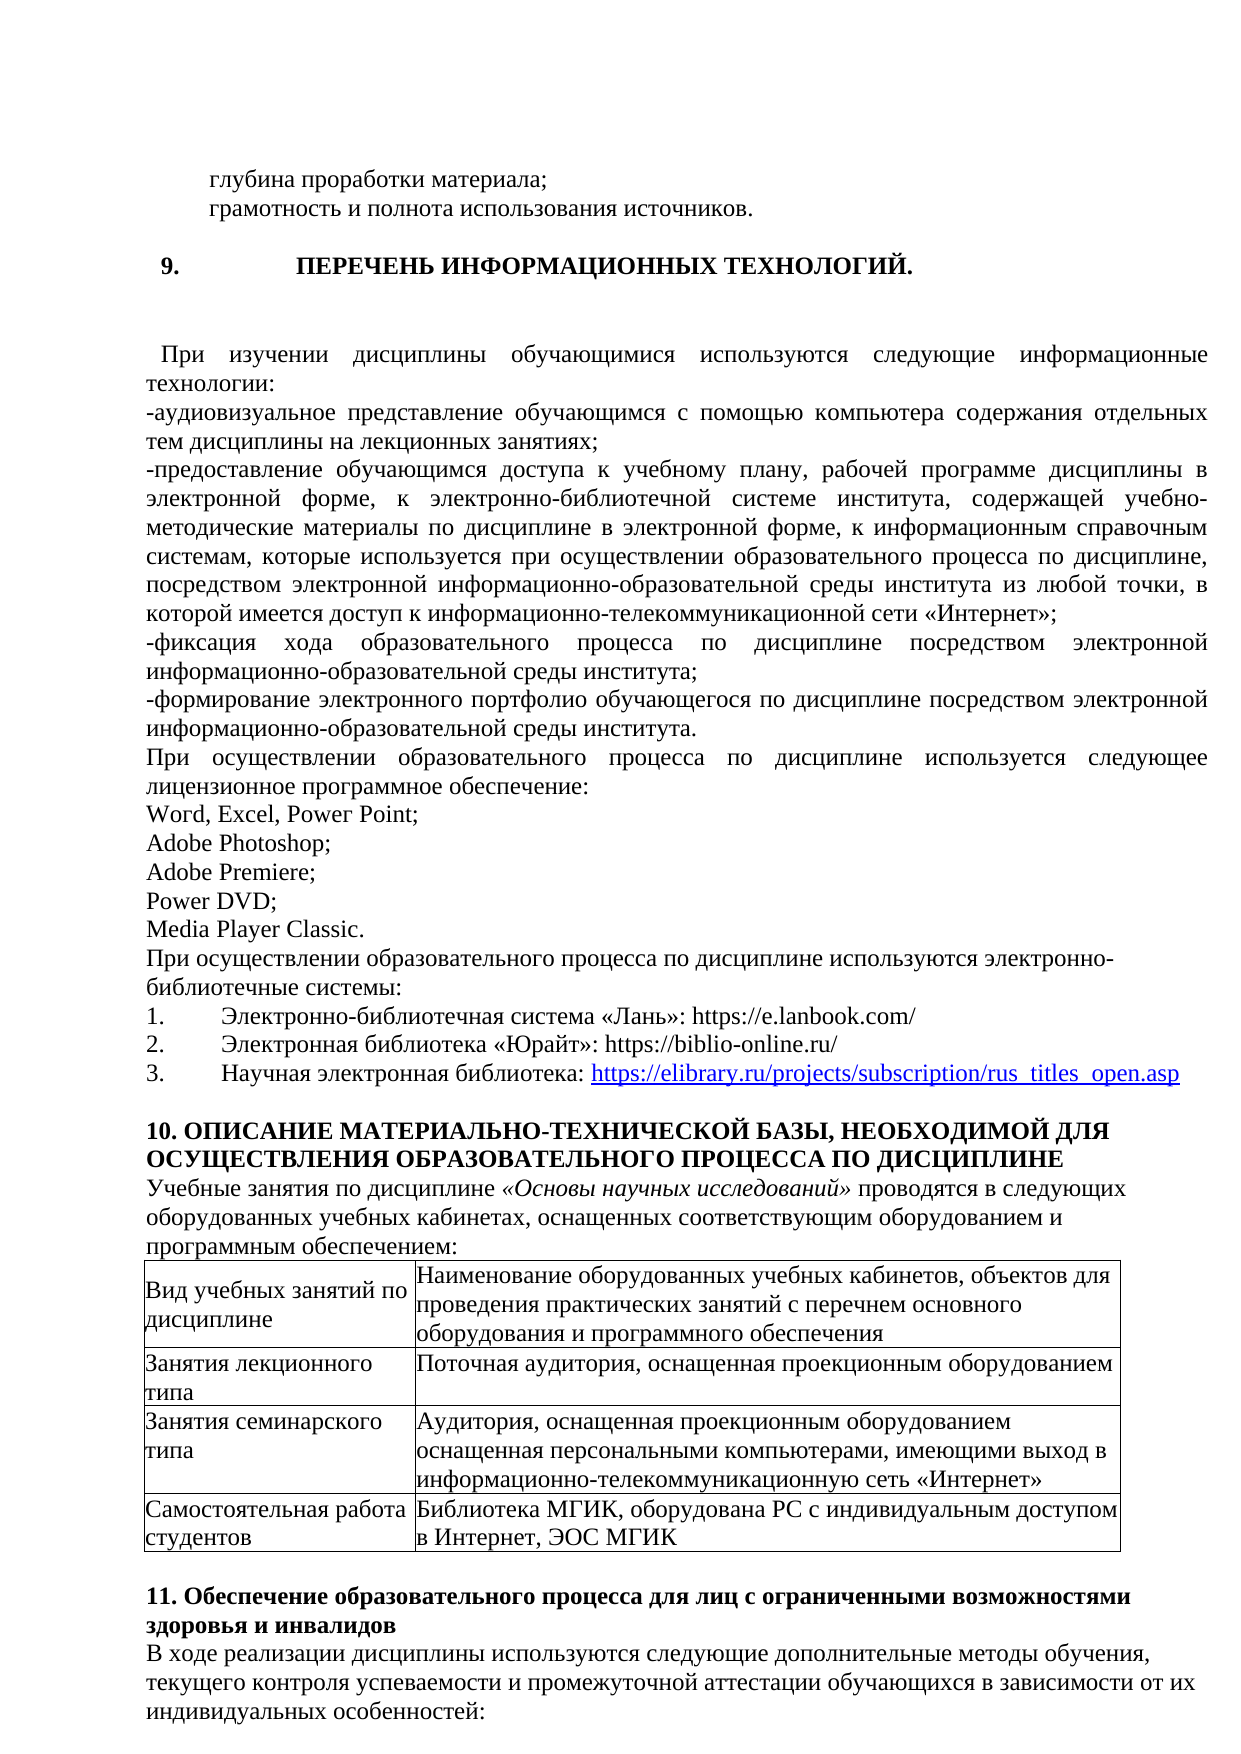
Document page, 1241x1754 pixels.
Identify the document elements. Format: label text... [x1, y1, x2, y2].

table_cell Самостоятельная работа студентов [145, 1494, 415, 1551]
text 10. ОПИСАНИЕ МАТЕРИАЛЬНО-ТЕХНИЧЕСКОЙ БАЗЫ, НЕОБХОДИМОЙ ДЛЯ ОСУЩЕСТВЛЕНИЯ ОБРАЗОВАТЕЛЬНОГО ПРОЦЕССА ПО ДИСЦИПЛИНЕ [146, 1116, 1209, 1173]
list ПЕРЕЧЕНЬ ИНФОРМАЦИОННЫХ ТЕХНОЛОГИЙ. [161, 251, 1209, 279]
table_cell Занятия лекционного типа [145, 1348, 415, 1405]
text Media Player Classic. [146, 914, 1209, 943]
text При осуществлении образовательного процесса по дисциплине используется следующее лицензионное программное обеспечение: [146, 742, 1209, 799]
table_cell Библиотека МГИК, оборудована РС с индивидуальным доступом в Интернет, ЭОС МГИК [416, 1494, 1120, 1551]
text  глубина проработки материала; [183, 164, 1209, 193]
text В ходе реализации дисциплины используются следующие дополнительные методы обучения, текущего контроля успеваемости и промежуточной аттестации обучающихся в зависимости от их индивидуальных особенностей: [146, 1638, 1209, 1725]
text 3. Научная электронная библиотека: https://elibrary.ru/projects/subscription/rus_titles_open.asp [146, 1058, 1209, 1087]
text -аудиовизуальное представление обучающимся с помощью компьютера содержания отдельных тем дисциплины на лекционных занятиях; [146, 397, 1209, 454]
table_header Вид учебных занятий по дисциплине [145, 1261, 415, 1347]
text Учебные занятия по дисциплине «Основы научных исследований» проводятся в следующих оборудованных учебных кабинетах, оснащенных соответствующим оборудованием и программным обеспечением: [146, 1173, 1209, 1259]
text При изучении дисциплины обучающимися используются следующие информационные технологии: [146, 339, 1209, 397]
text При осуществлении образовательного процесса по дисциплине используются электронно-библиотечные системы: [146, 943, 1209, 1001]
table_cell Аудитория, оснащенная проекционным оборудованием оснащенная персональными компьютерами, имеющими выход в информационно-телекоммуникационную сеть «Интернет» [416, 1406, 1120, 1493]
text Adobe Premiere; [146, 857, 1209, 886]
table_header Наименование оборудованных учебных кабинетов, объектов для проведения практических занятий с перечнем основного оборудования и программного обеспечения [416, 1261, 1120, 1347]
text -предоставление обучающимся доступа к учебному плану, рабочей программе дисциплины в электронной форме, к электронно-библиотечной системе института, содержащей учебно-методические материалы по дисциплине в электронной форме, к информационным справочным системам, которые используется при осуществлении образовательного процесса по дисциплине, посредством электронной информационно-образовательной среды института из любой точки, в которой имеется доступ к информационно-телекоммуникационной сети «Интернет»; [146, 454, 1209, 627]
text 2. Электронная библиотека «Юрайт»: https://biblio-online.ru/ [146, 1029, 1209, 1058]
text 11. Обеспечение образовательного процесса для лиц с ограниченными возможностями здоровья и инвалидов [146, 1581, 1209, 1638]
text Adobe Photoshop; [146, 828, 1209, 857]
text  грамотность и полнота использования источников. [146, 193, 1209, 222]
text Power DVD; [146, 886, 1209, 914]
text 1. Электронно-библиотечная система «Лань»: https://e.lanbook.com/ [146, 1001, 1209, 1029]
table_cell Поточная аудитория, оснащенная проекционным оборудованием [416, 1348, 1120, 1405]
table_cell Занятия семинарского типа [145, 1406, 415, 1493]
text Wогd, Ехсеl, Powег Роint; [146, 799, 1209, 828]
text -фиксация хода образовательного процесса по дисциплине посредством электронной информационно-образовательной среды института; [146, 627, 1209, 684]
text -формирование электронного портфолио обучающегося по дисциплине посредством электронной информационно-образовательной среды института. [146, 684, 1209, 742]
